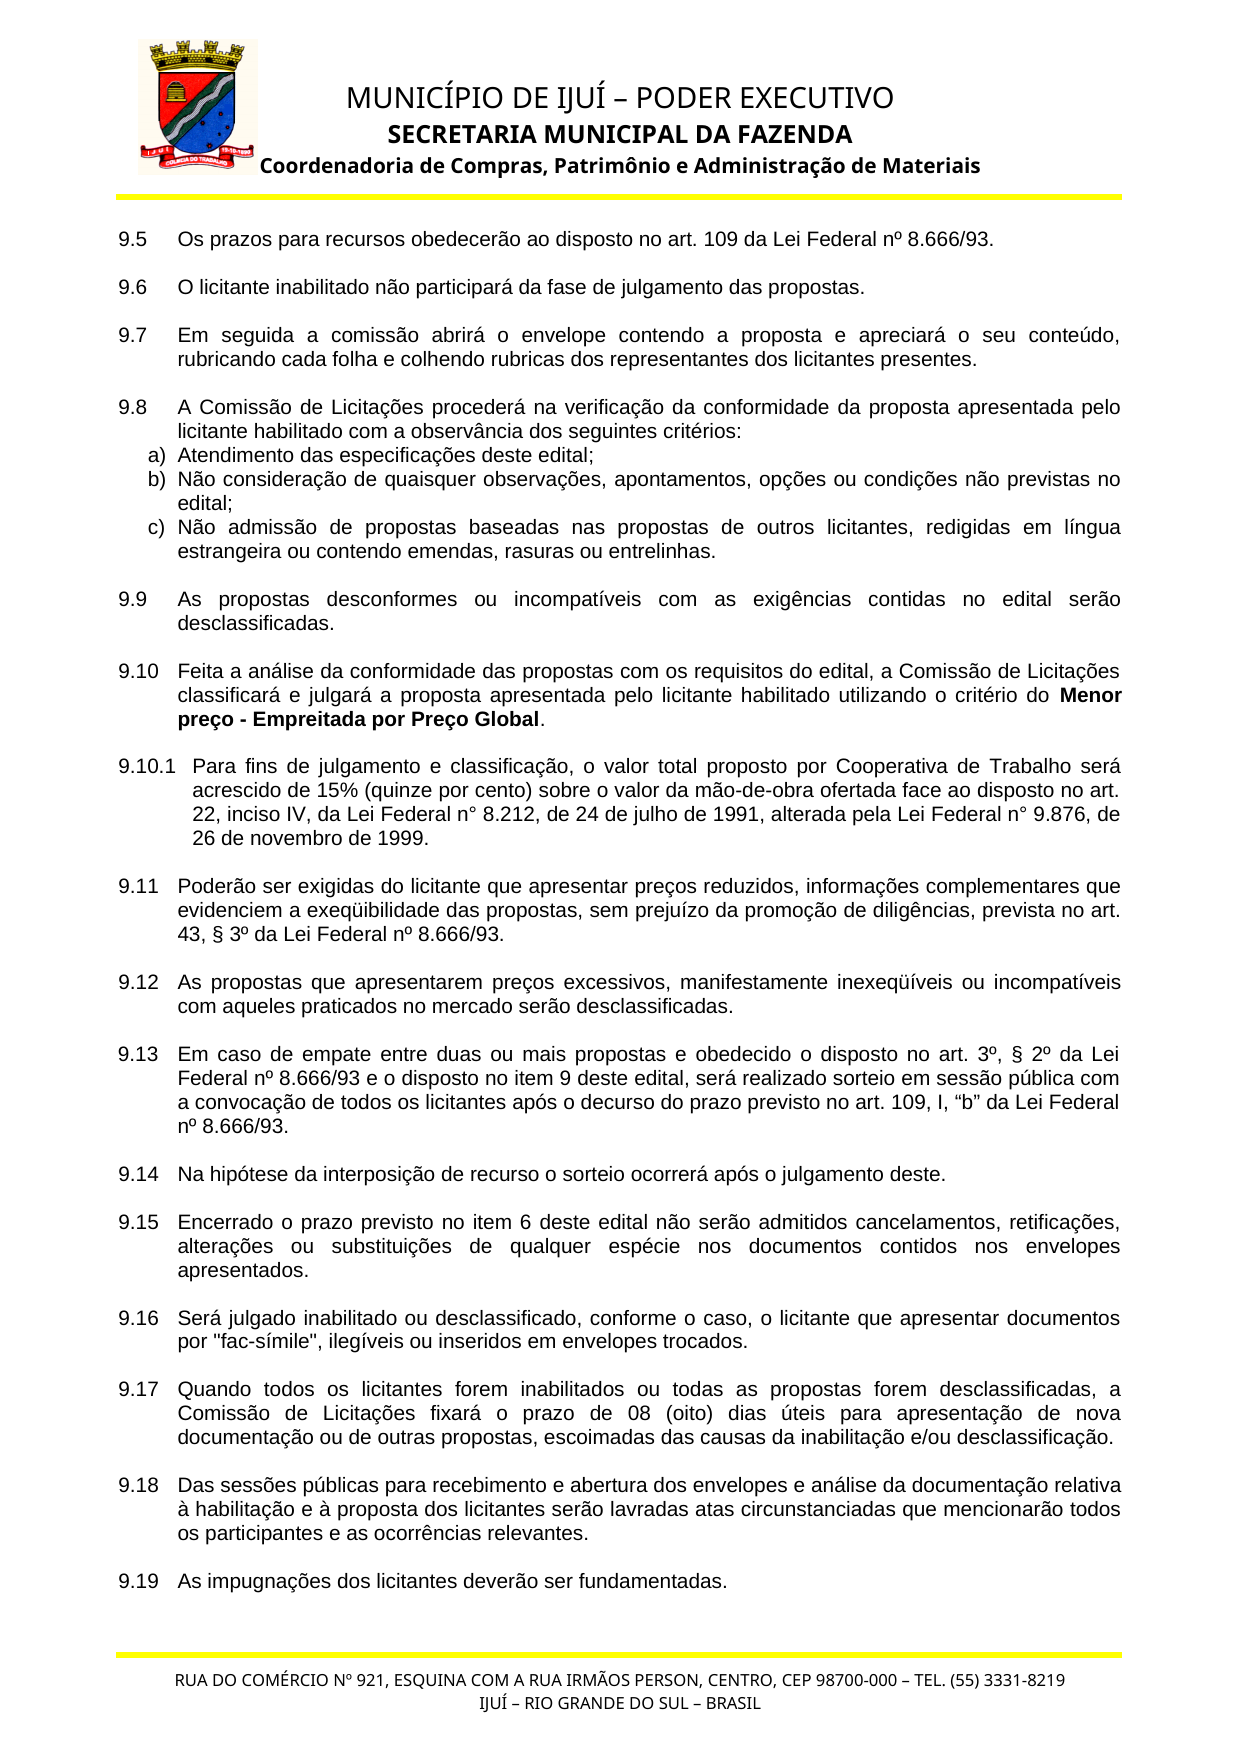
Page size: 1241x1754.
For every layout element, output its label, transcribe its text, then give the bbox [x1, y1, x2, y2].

list Poderão ser exigidas do licitante que apresentar preços reduzidos, informações complementares que evidenciem a exeqüibilidade das propostas, sem prejuízo da promoção de diligências, prevista no art. 43, § 3º da Lei Federal nº 8.666/93. [118, 874, 1122, 946]
list Das sessões públicas para recebimento e abertura dos envelopes e análise da documentação relativa à habilitação e à proposta dos licitantes serão lavradas atas circunstanciadas que mencionarão todos os participantes e as ocorrências relevantes. [118, 1473, 1122, 1545]
list Os prazos para recursos obedecerão ao disposto no art. 109 da Lei Federal nº 8.666/93. [118, 227, 1122, 251]
list Para fins de julgamento e classificação, o valor total proposto por Cooperativa de Trabalho será acrescido de 15% (quinze por cento) sobre o valor da mão-de-obra ofertada face ao disposto no art. 22, inciso IV, da Lei Federal n° 8.212, de 24 de julho de 1991, alterada pela Lei Federal n° 9.876, de 26 de novembro de 1999. [118, 754, 1122, 850]
list Na hipótese da interposição de recurso o sorteio ocorrerá após o julgamento deste. [118, 1162, 1122, 1186]
list Encerrado o prazo previsto no item 6 deste edital não serão admitidos cancelamentos, retificações, alterações ou substituições de qualquer espécie nos documentos contidos nos envelopes apresentados. [118, 1209, 1122, 1281]
picture [138, 39, 258, 175]
list As propostas que apresentarem preços excessivos, manifestamente inexeqüíveis ou incompatíveis com aqueles praticados no mercado serão desclassificadas. [118, 970, 1122, 1018]
list Feita a análise da conformidade das propostas com os requisitos do edital, a Comissão de Licitações classificará e julgará a proposta apresentada pelo licitante habilitado utilizando o critério do Menor preço - Empreitada por Preço Global. [118, 658, 1122, 730]
list Atendimento das especificações deste edital; [148, 443, 1122, 467]
list A Comissão de Licitações procederá na verificação da conformidade da proposta apresentada pelo licitante habilitado com a observância dos seguintes critérios: [118, 395, 1122, 443]
list Quando todos os licitantes forem inabilitados ou todas as propostas forem desclassificadas, a Comissão de Licitações fixará o prazo de 08 (oito) dias úteis para apresentação de nova documentação ou de outras propostas, escoimadas das causas da inabilitação e/ou desclassificação. [118, 1377, 1122, 1449]
list As impugnações dos licitantes deverão ser fundamentadas. [118, 1569, 1122, 1593]
list Não admissão de propostas baseadas nas propostas de outros licitantes, redigidas em língua estrangeira ou contendo emendas, rasuras ou entrelinhas. [148, 515, 1122, 563]
list Será julgado inabilitado ou desclassificado, conforme o caso, o licitante que apresentar documentos por "fac-símile", ilegíveis ou inseridos em envelopes trocados. [118, 1305, 1122, 1353]
list Em seguida a comissão abrirá o envelope contendo a proposta e apreciará o seu conteúdo, rubricando cada folha e colhendo rubricas dos representantes dos licitantes presentes. [118, 323, 1122, 371]
list Em caso de empate entre duas ou mais propostas e obedecido o disposto no art. 3º, § 2º da Lei Federal nº 8.666/93 e o disposto no item 9 deste edital, será realizado sorteio em sessão pública com a convocação de todos os licitantes após o decurso do prazo previsto no art. 109, I, “b” da Lei Federal nº 8.666/93. [118, 1042, 1122, 1138]
list O licitante inabilitado não participará da fase de julgamento das propostas. [118, 275, 1122, 299]
list Não consideração de quaisquer observações, apontamentos, opções ou condições não previstas no edital; [148, 467, 1122, 515]
list As propostas desconformes ou incompatíveis com as exigências contidas no edital serão desclassificadas. [118, 587, 1122, 634]
